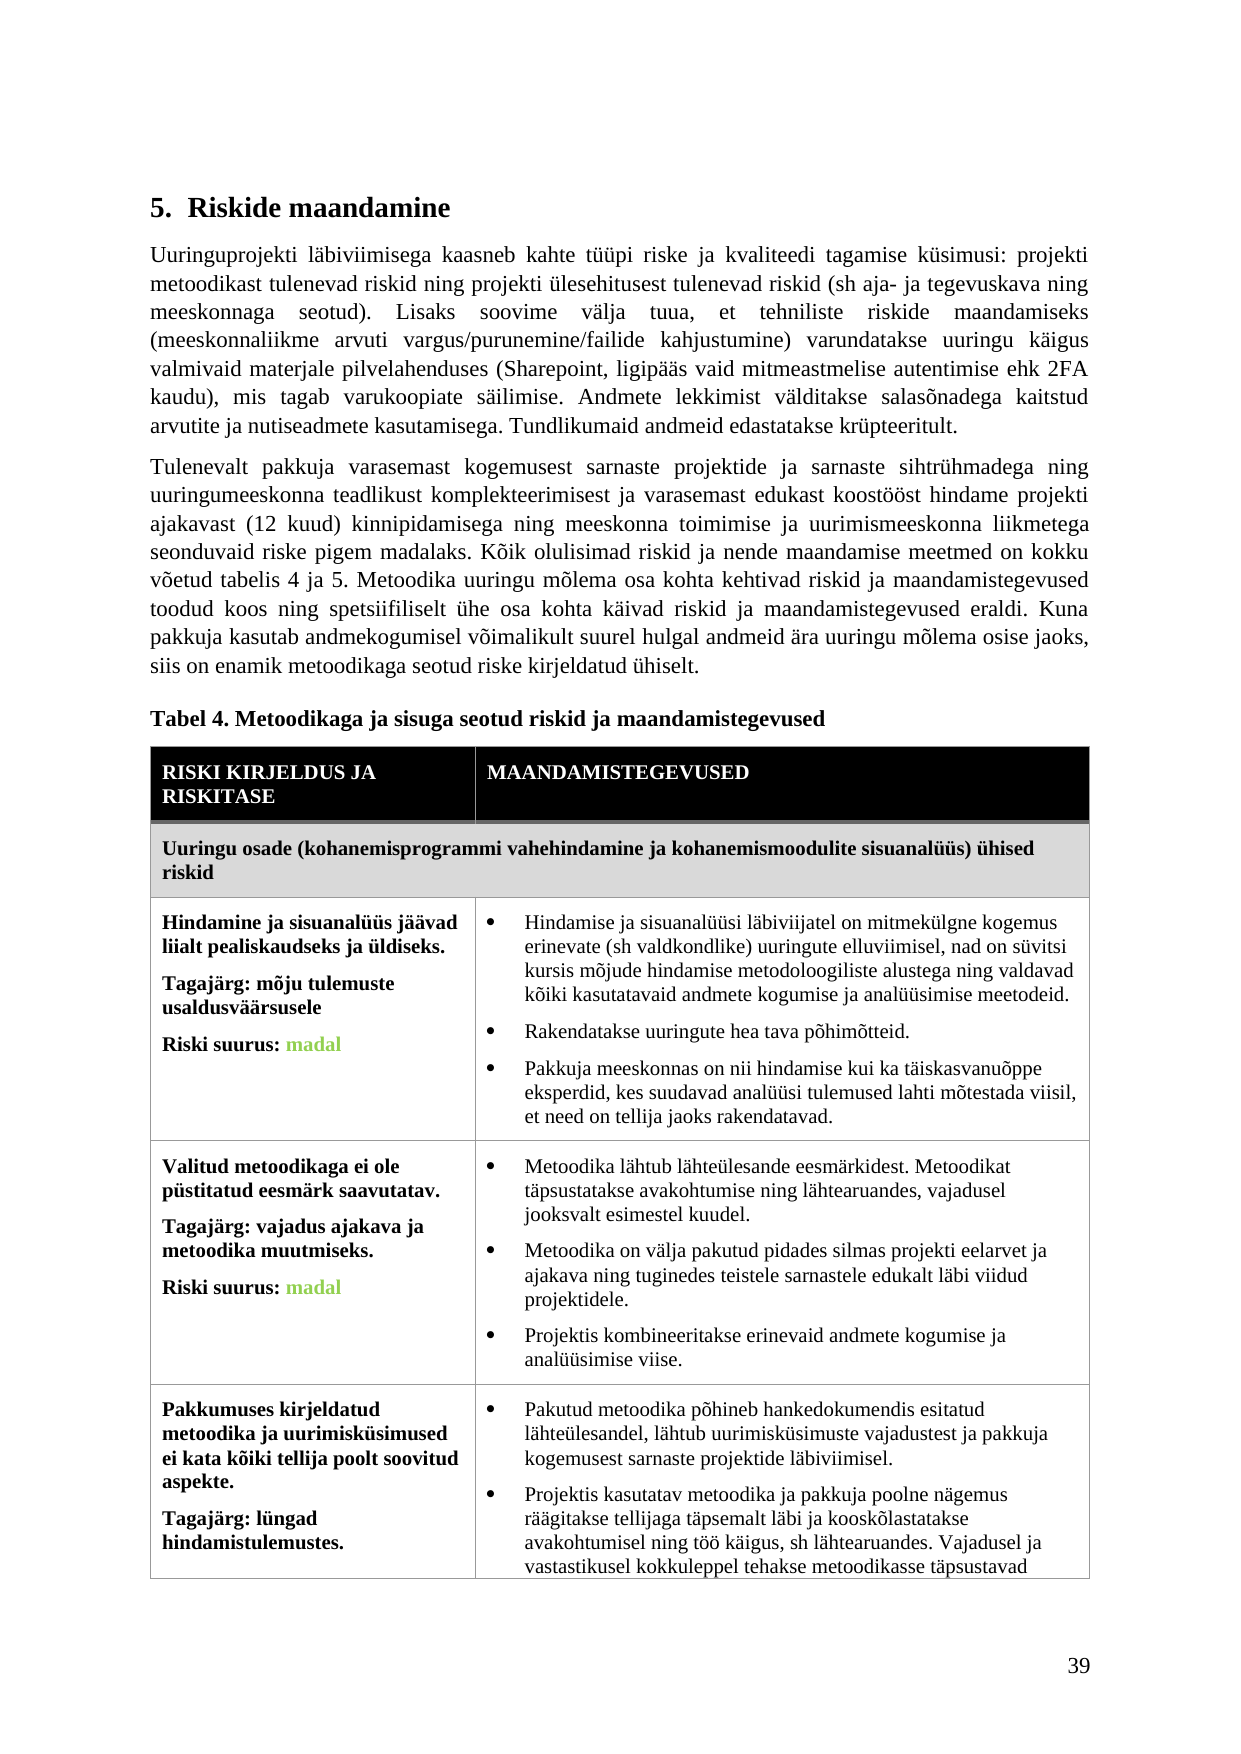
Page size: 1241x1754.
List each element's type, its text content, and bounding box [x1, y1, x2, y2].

table_header RISKI KIRJELDUS JA RISKITASE [151, 747, 475, 820]
table_header MAANDAMISTEGEVUSED [476, 747, 1089, 820]
table_cell Valitud metoodikaga ei ole püstitatud eesmärk saavutatav. Tagajärg: vajadus ajakava ja metoodika muutmiseks. Riski suurus: madal [151, 1141, 475, 1384]
text Tulenevalt pakkuja varasemast kogemusest sarnaste projektide ja sarnaste sihtrühmadega ning uuringumeeskonna teadlikust komplekteerimisest ja varasemast edukast koostööst hindame projekti ajakavast (12 kuud) kinnipidamisega ning meeskonna toimimise ja uurimismeeskonna liikmetega seonduvaid riske pigem madalaks. Kõik olulisimad riskid ja nende maandamise meetmed on kokku võetud tabelis 4 ja 5. Metoodika uuringu mõlema osa kohta kehtivad riskid ja maandamistegevused toodud koos ning spetsiifiliselt ühe osa kohta käivad riskid ja maandamistegevused eraldi. Kuna pakkuja kasutab andmekogumisel võimalikult suurel hulgal andmeid ära uuringu mõlema osise jaoks, siis on enamik metoodikaga seotud riske kirjeldatud ühiselt. [150, 453, 1090, 678]
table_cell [476, 1385, 1089, 1578]
table_cell Metoodika lähtub lähteülesande eesmärkidest. Metoodikat täpsustatakse avakohtumise ning lähtearuandes, vajadusel jooksvalt esimestel kuudel. Metoodika on välja pakutud pidades silmas projekti eelarvet ja ajakava ning tuginedes teistele sarnastele edukalt läbi viidud projektidele. Projektis kombineeritakse erinevaid andmete kogumise ja analüüsimise viise. [476, 1141, 1089, 1384]
text Tabel 4. Metoodikaga ja sisuga seotud riskid ja maandamistegevused [150, 705, 1090, 732]
subtitle Riskide maandamine [150, 190, 1090, 224]
text Uuringuprojekti läbiviimisega kaasneb kahte tüüpi riske ja kvaliteedi tagamise küsimusi: projekti metoodikast tulenevad riskid ning projekti ülesehitusest tulenevad riskid (sh aja- ja tegevuskava ning meeskonnaga seotud). Lisaks soovime välja tuua, et tehniliste riskide maandamiseks (meeskonnaliikme arvuti vargus/purunemine/failide kahjustumine) varundatakse uuringu käigus valmivaid materjale pilvelahenduses (Sharepoint, ligipääs vaid mitmeastmelise autentimise ehk 2FA kaudu), mis tagab varukoopiate säilimise. Andmete lekkimist välditakse salasõnadega kaitstud arvutite ja nutiseadmete kasutamisega. Tundlikumaid andmeid edastatakse krüpteeritult. [150, 241, 1090, 438]
table_cell Hindamise ja sisuanalüüsi läbiviijatel on mitmekülgne kogemus erinevate (sh valdkondlike) uuringute elluviimisel, nad on süvitsi kursis mõjude hindamise metodoloogiliste alustega ning valdavad kõiki kasutatavaid andmete kogumise ja analüüsimise meetodeid. Rakendatakse uuringute hea tava põhimõtteid. Pakkuja meeskonnas on nii hindamise kui ka täiskasvanuõppe eksperdid, kes suudavad analüüsi tulemused lahti mõtestada viisil, et need on tellija jaoks rakendatavad. [476, 898, 1089, 1140]
table_cell Hindamine ja sisuanalüüs jäävad liialt pealiskaudseks ja üldiseks. Tagajärg: mõju tulemuste usaldusväärsusele Riski suurus: madal [151, 898, 475, 1140]
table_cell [151, 1385, 475, 1578]
table_cell Uuringu osade (kohanemisprogrammi vahehindamine ja kohanemismoodulite sisuanalüüs) ühised riskid [151, 824, 1089, 897]
